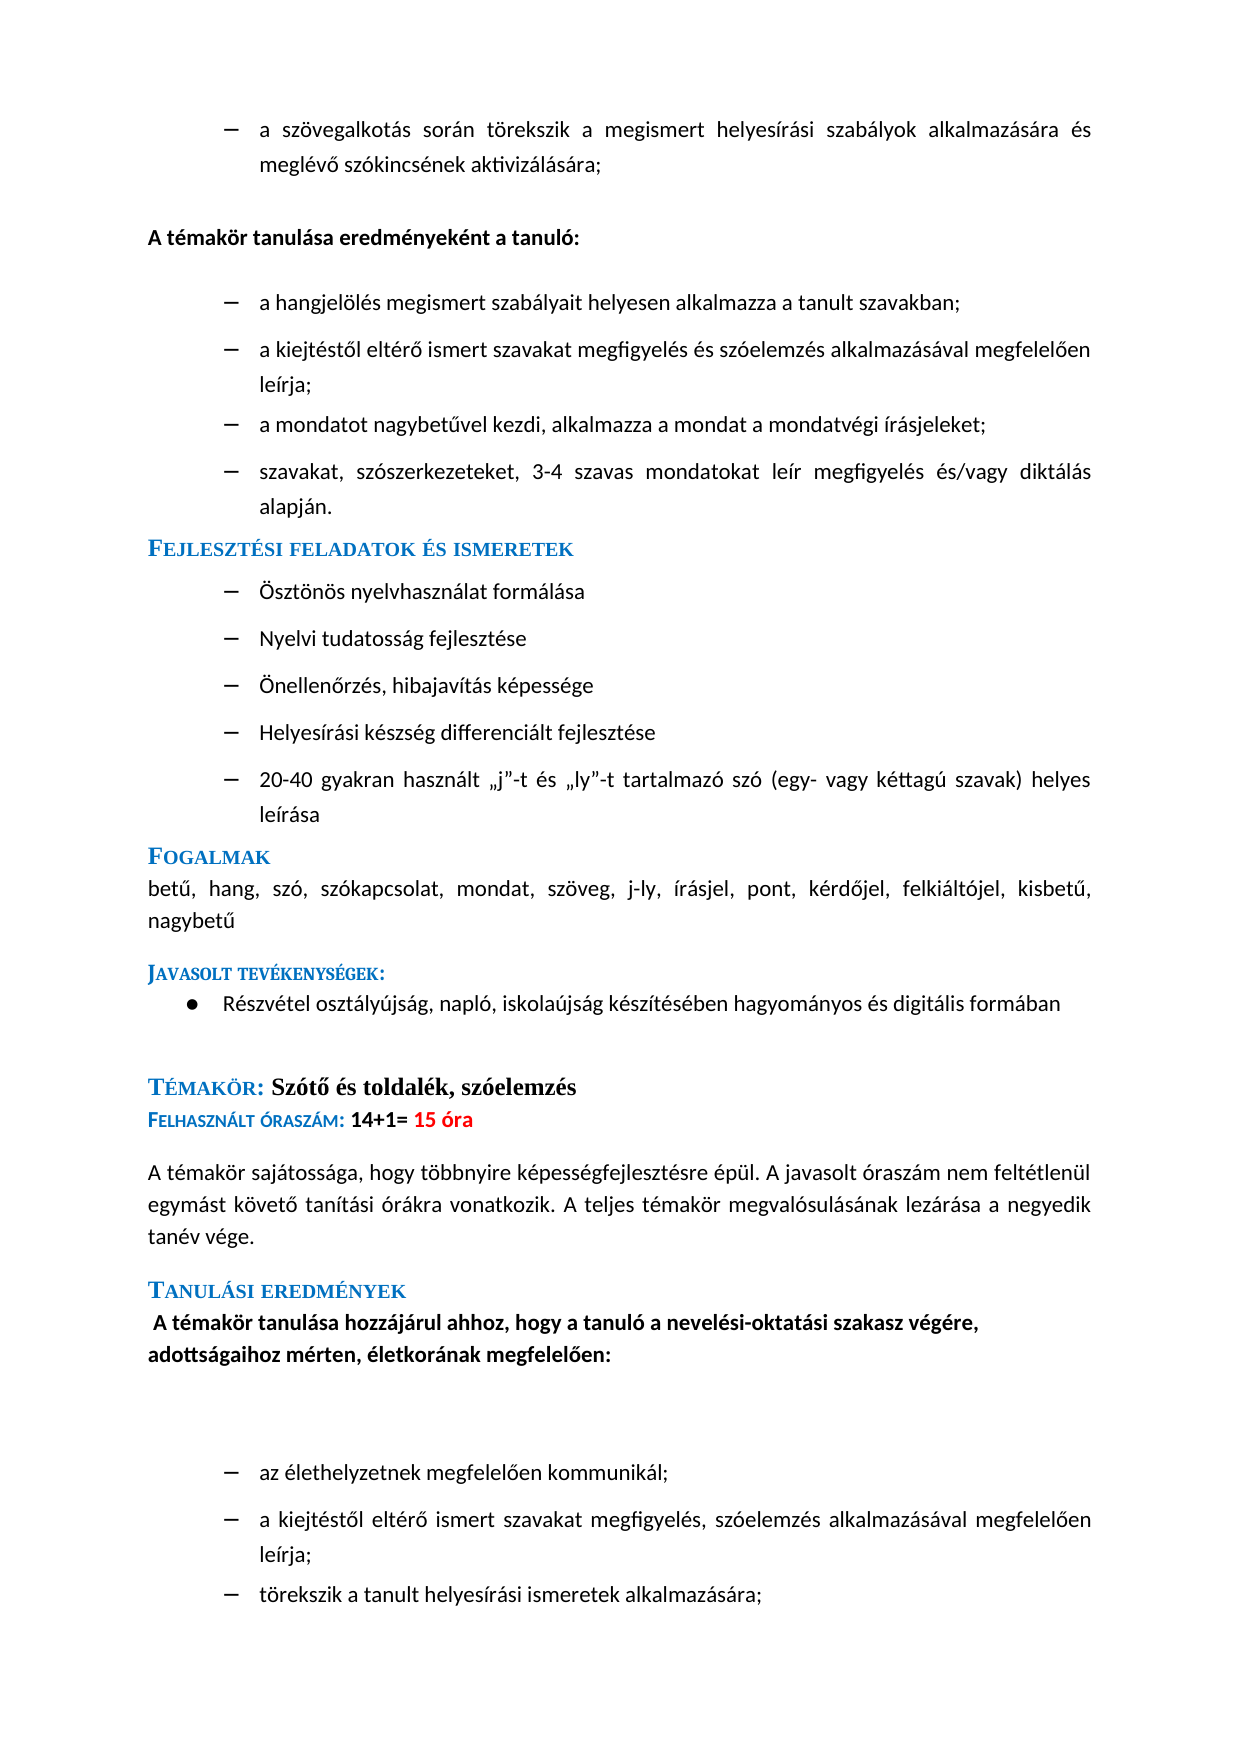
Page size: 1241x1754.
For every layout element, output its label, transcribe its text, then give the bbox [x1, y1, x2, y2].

list a mondatot nagybetűvel kezdi, alkalmazza a mondat a mondatvégi írásjeleket; [222, 398, 1093, 445]
list a kiejtéstől eltérő ismert szavakat megfigyelés, szóelemzés alkalmazásával megfelelően leírja; [222, 1493, 1093, 1568]
text A témakör tanulása eredményeként a tanuló: [148, 223, 1093, 251]
subtitle Fejlesztési feladatok és ismeretek [148, 533, 1093, 561]
subtitle Tanulási eredmények [148, 1275, 1093, 1304]
list 20-40 gyakran használt „j”-t és „ly”-t tartalmazó szó (egy- vagy kéttagú szavak) helyes leírása [222, 753, 1093, 828]
list törekszik a tanult helyesírási ismeretek alkalmazására; [222, 1568, 1093, 1615]
list Önellenőrzés, hibajavítás képessége [222, 659, 1093, 707]
list az élethelyzetnek megfelelően kommunikál; [222, 1446, 1093, 1493]
list szavakat, szószerkezeteket, 3-4 szavas mondatokat leír megfigyelés és/vagy diktálás alapján. [222, 445, 1093, 520]
list Részvétel osztályújság, napló, iskolaújság készítésében hagyományos és digitális formában [185, 989, 1093, 1017]
list a szövegalkotás során törekszik a megismert helyesírási szabályok alkalmazására és meglévő szókincsének aktivizálására; [222, 103, 1093, 178]
text A témakör sajátossága, hogy többnyire képességfejlesztésre épül. A javasolt óraszám nem feltétlenül egymást követő tanítási órákra vonatkozik. A teljes témakör megvalósulásának lezárása a negyedik tanév vége. [148, 1158, 1093, 1250]
text A témakör tanulása hozzájárul ahhoz, hogy a tanuló a nevelési-oktatási szakasz végére, adottságaihoz mérten, életkorának megfelelően: [148, 1308, 1093, 1368]
list Ösztönös nyelvhasználat formálása [222, 566, 1093, 613]
list Helyesírási készség differenciált fejlesztése [222, 707, 1093, 753]
subtitle Javasolt tevékenységek: [148, 959, 1093, 986]
list a hangjelölés megismert szabályait helyesen alkalmazza a tanult szavakban; [222, 276, 1093, 323]
list a kiejtéstől eltérő ismert szavakat megfigyelés és szóelemzés alkalmazásával megfelelően leírja; [222, 323, 1093, 398]
text Felhasznált óraszám: 14+1= 15 óra [148, 1105, 1093, 1133]
subtitle Fogalmak [148, 841, 1093, 870]
list Nyelvi tudatosság fejlesztése [222, 613, 1093, 659]
text betű, hang, szó, szókapcsolat, mondat, szöveg, j-ly, írásjel, pont, kérdőjel, felkiáltójel, kisbetű, nagybetű [148, 874, 1093, 934]
subtitle Témakör: Szótő és toldalék, szóelemzés [148, 1072, 1093, 1100]
